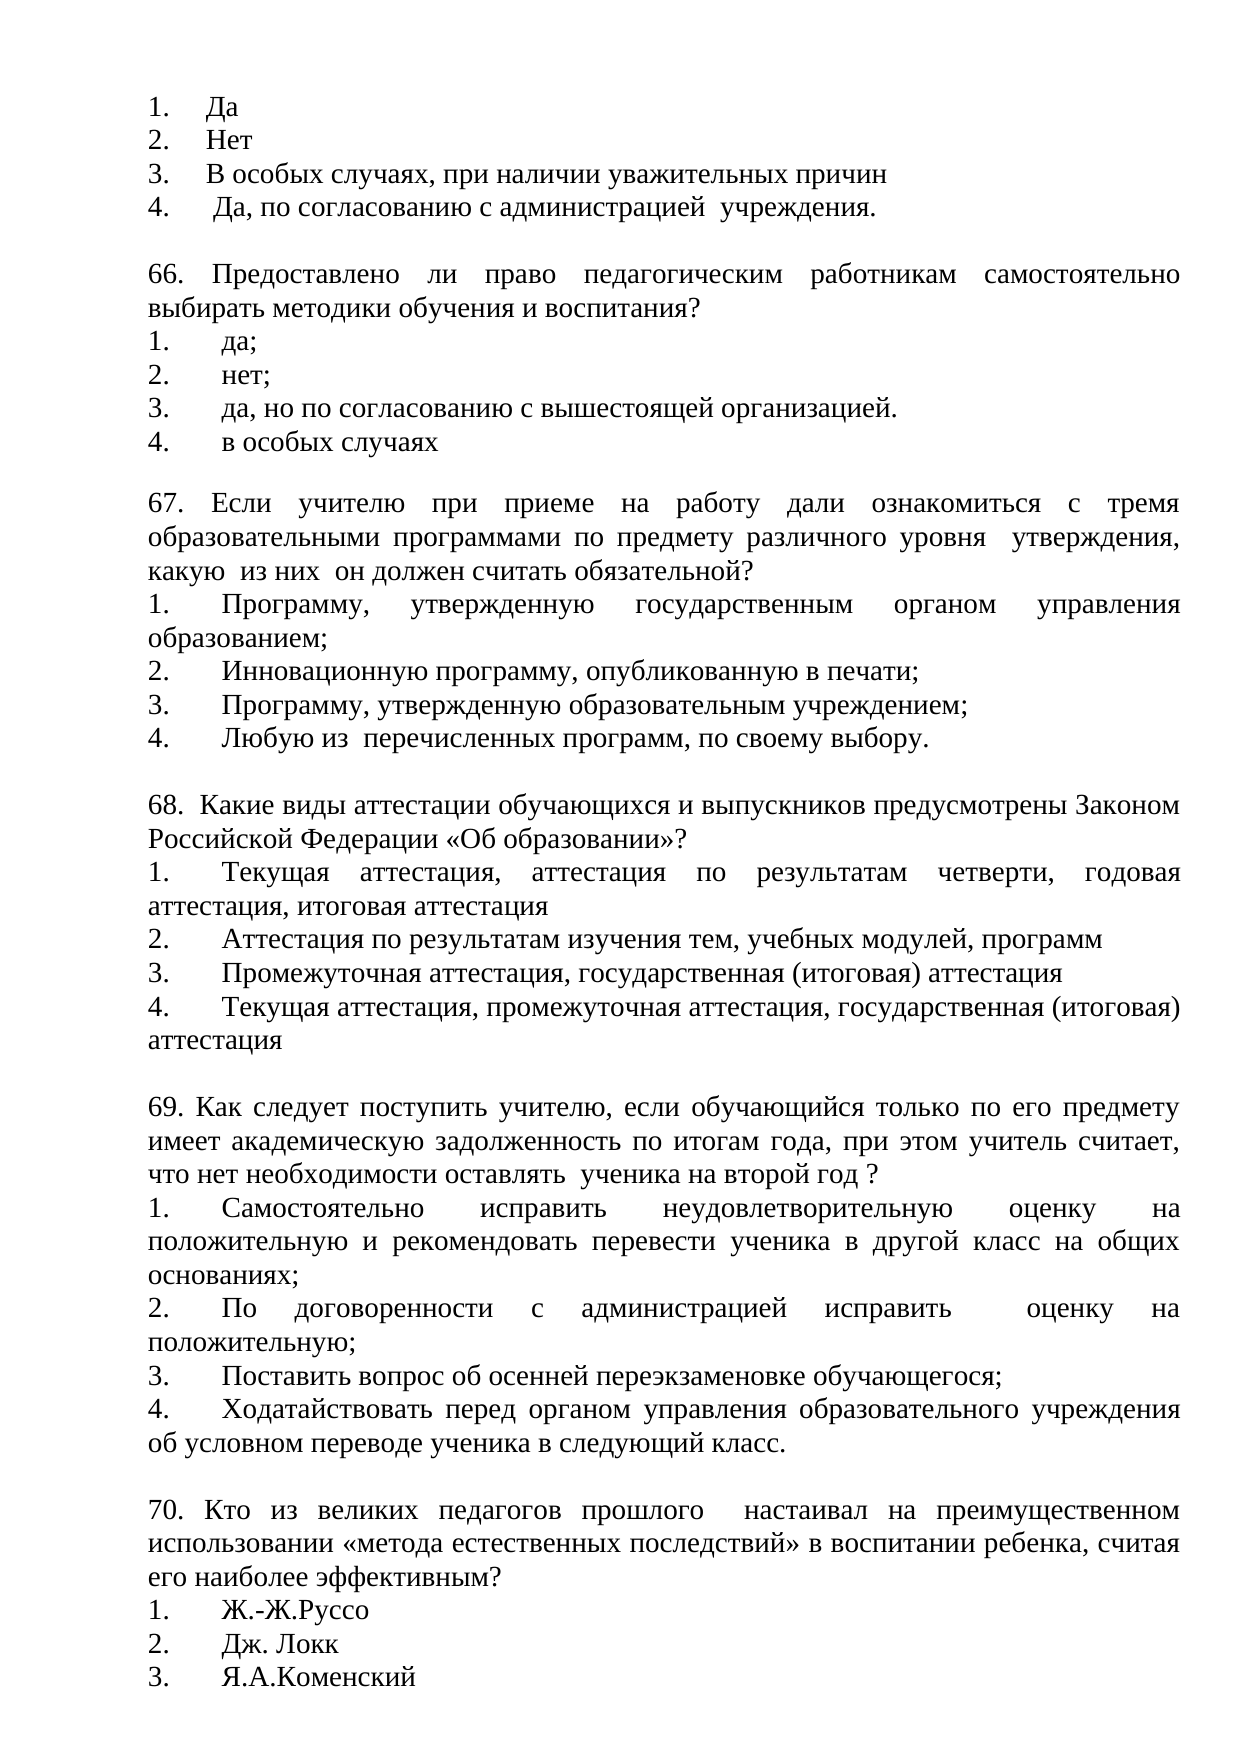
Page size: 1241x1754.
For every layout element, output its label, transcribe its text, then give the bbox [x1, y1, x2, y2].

list Нет [148, 122, 1181, 156]
list Да [148, 89, 1181, 122]
list Промежуточная аттестация, государственная (итоговая) аттестация [148, 955, 1181, 989]
list Программу, утвержденную государственным органом управления образованием; [148, 586, 1181, 653]
list в особых случаях [148, 424, 1181, 458]
title Дж. Локк [148, 1626, 1181, 1659]
text 67. Если учителю при приеме на работу дали ознакомиться с тремя образовательными программами по предмету различного уровня утверждения, какую из них он должен считать обязательной? [148, 486, 1181, 586]
list Текущая аттестация, промежуточная аттестация, государственная (итоговая) аттестация [148, 989, 1181, 1056]
title 70. Кто из великих педагогов прошлого настаивал на преимущественном использовании «метода естественных последствий» в воспитании ребенка, считая его наиболее эффективным? [148, 1492, 1181, 1592]
list Программу, утвержденную образовательным учреждением; [148, 687, 1181, 720]
list В особых случаях, при наличии уважительных причин [148, 156, 1181, 189]
list Поставить вопрос об осенней переэкзаменовке обучающегося; [148, 1358, 1181, 1391]
title Я.А.Коменский [148, 1659, 1181, 1693]
list По договоренности с администрацией исправить оценку на положительную; [148, 1291, 1181, 1358]
list Да, по согласованию с администрацией учреждения. [148, 189, 1181, 223]
title Ж.-Ж.Руссо [148, 1592, 1181, 1626]
list да, но по согласованию с вышестоящей организацией. [148, 391, 1181, 424]
list Текущая аттестация, аттестация по результатам четверти, годовая аттестация, итоговая аттестация [148, 854, 1181, 922]
list нет; [148, 357, 1181, 391]
text 66. Предоставлено ли право педагогическим работникам самостоятельно выбирать методики обучения и воспитания? [148, 256, 1181, 323]
list Самостоятельно исправить неудовлетворительную оценку на положительную и рекомендовать перевести ученика в другой класс на общих основаниях; [148, 1190, 1181, 1291]
text 68. Какие виды аттестации обучающихся и выпускников предусмотрены Законом Российской Федерации «Об образовании»? [148, 787, 1181, 854]
list да; [148, 323, 1181, 357]
list Ходатайствовать перед органом управления образовательного учреждения об условном переводе ученика в следующий класс. [148, 1391, 1181, 1458]
list Аттестация по результатам изучения тем, учебных модулей, программ [148, 922, 1181, 955]
text 69. Как следует поступить учителю, если обучающийся только по его предмету имеет академическую задолженность по итогам года, при этом учитель считает, что нет необходимости оставлять ученика на второй год ? [148, 1089, 1181, 1190]
list Инновационную программу, опубликованную в печати; [148, 653, 1181, 687]
list Любую из перечисленных программ, по своему выбору. [148, 720, 1181, 754]
